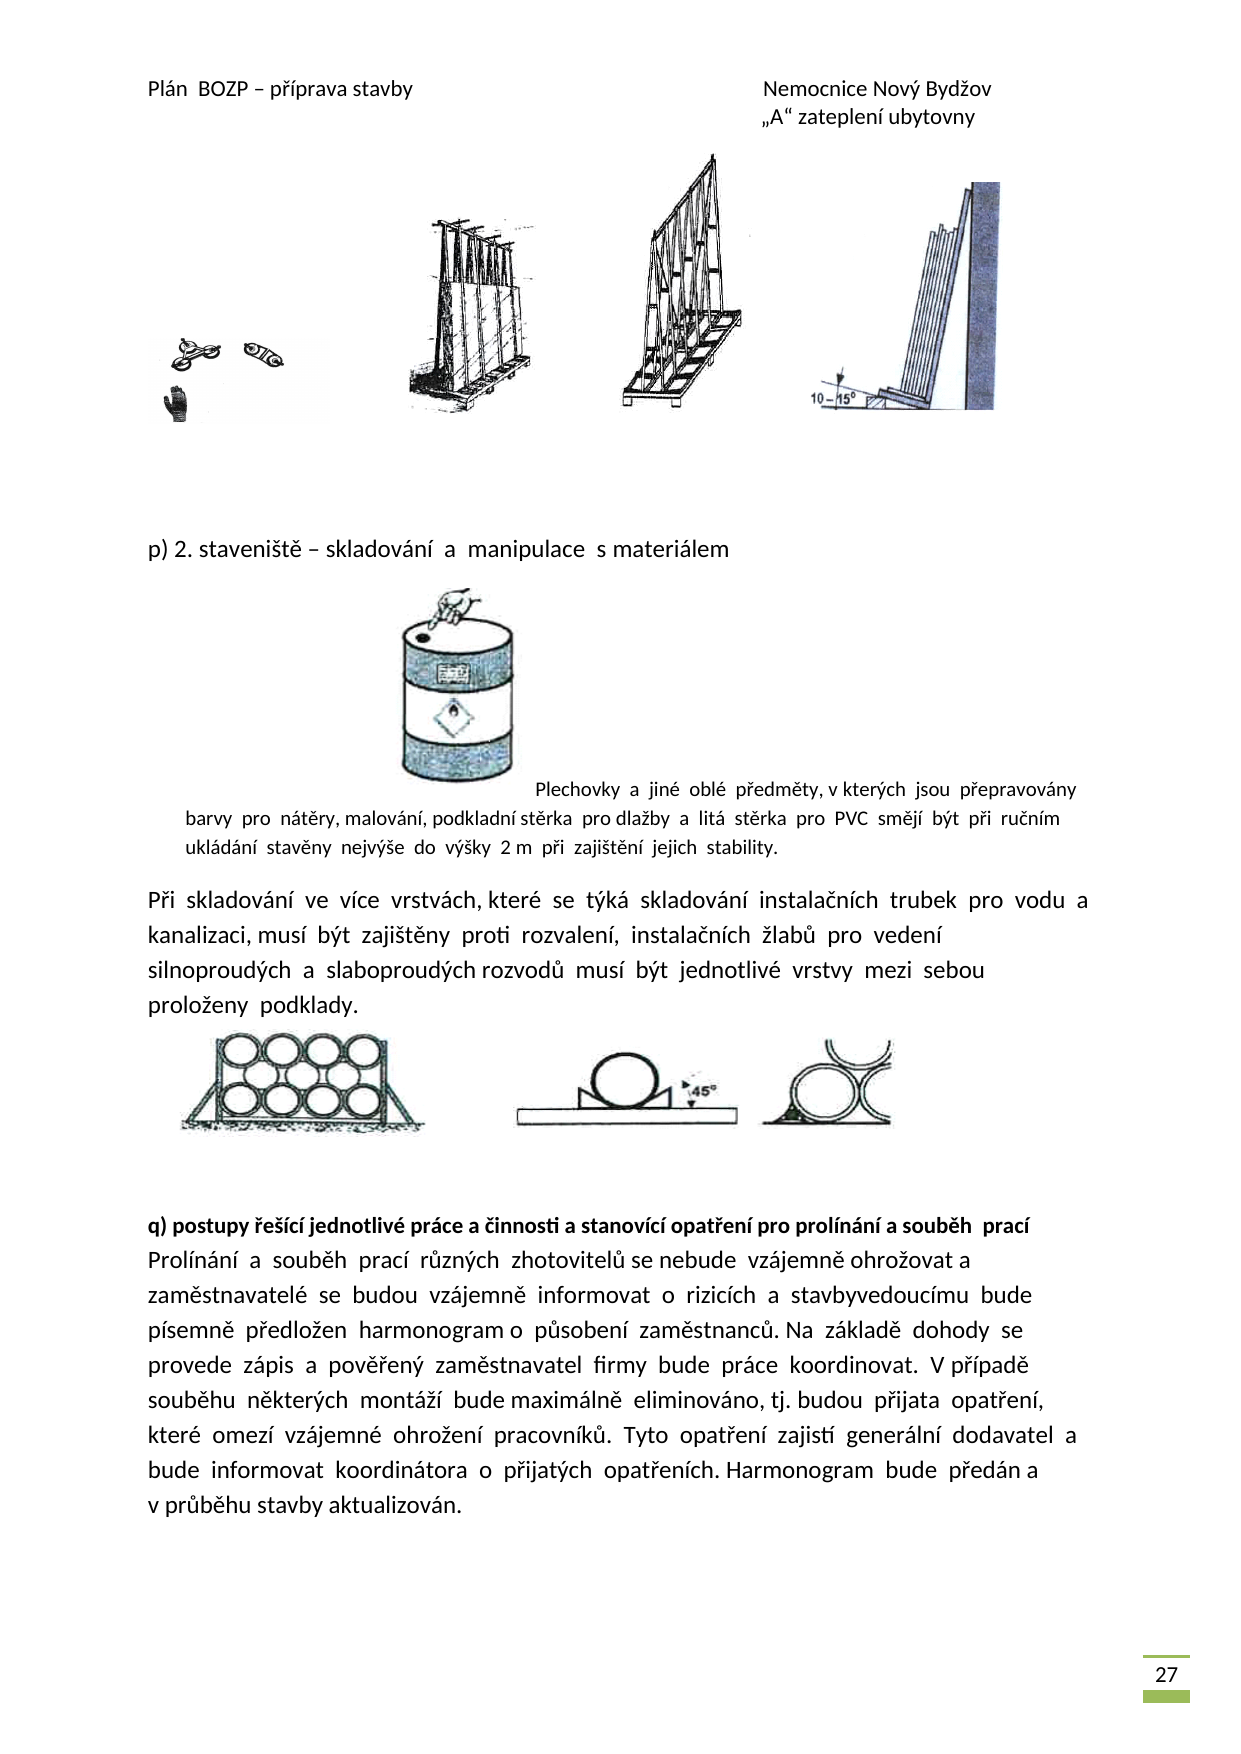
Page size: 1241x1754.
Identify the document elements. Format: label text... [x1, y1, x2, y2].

text p) 2. staveniště – skladování a manipulace s materiálem [148, 533, 1093, 563]
subtitle q) postupy řešící jednotlivé práce a činnosti a stanovící opatření pro prolínání a souběh prací [148, 1212, 1093, 1239]
picture [363, 588, 536, 797]
text Prolínání a souběh prací různých zhotovitelů se nebude vzájemně ohrožovat a zaměstnavatelé se budou vzájemně informovat o rizicích a stavbyvedoucímu bude písemně předložen harmonogram o působení zaměstnanců. Na základě dohody se provede zápis a pověřený zaměstnavatel firmy bude práce koordinovat. V případě souběhu některých montáží bude maximálně eliminováno, tj. budou přijata opatření, které omezí vzájemné ohrožení pracovníků. Tyto opatření zajistí generální dodavatel a bude informovat koordinátora o přijatých opatřeních. Harmonogram bude předán a v průběhu stavby aktualizován. [148, 1244, 1093, 1519]
text Plechovky a jiné oblé předměty, v kterých jsou přepravovány barvy pro nátěry, malování, podkladní stěrka pro dlažby a litá stěrka pro PVC smějí být při ručním ukládání stavěny nejvýše do výšky 2 m při zajištění jejich stability. [185, 589, 1093, 860]
picture [147, 1024, 904, 1137]
picture [147, 147, 1009, 424]
